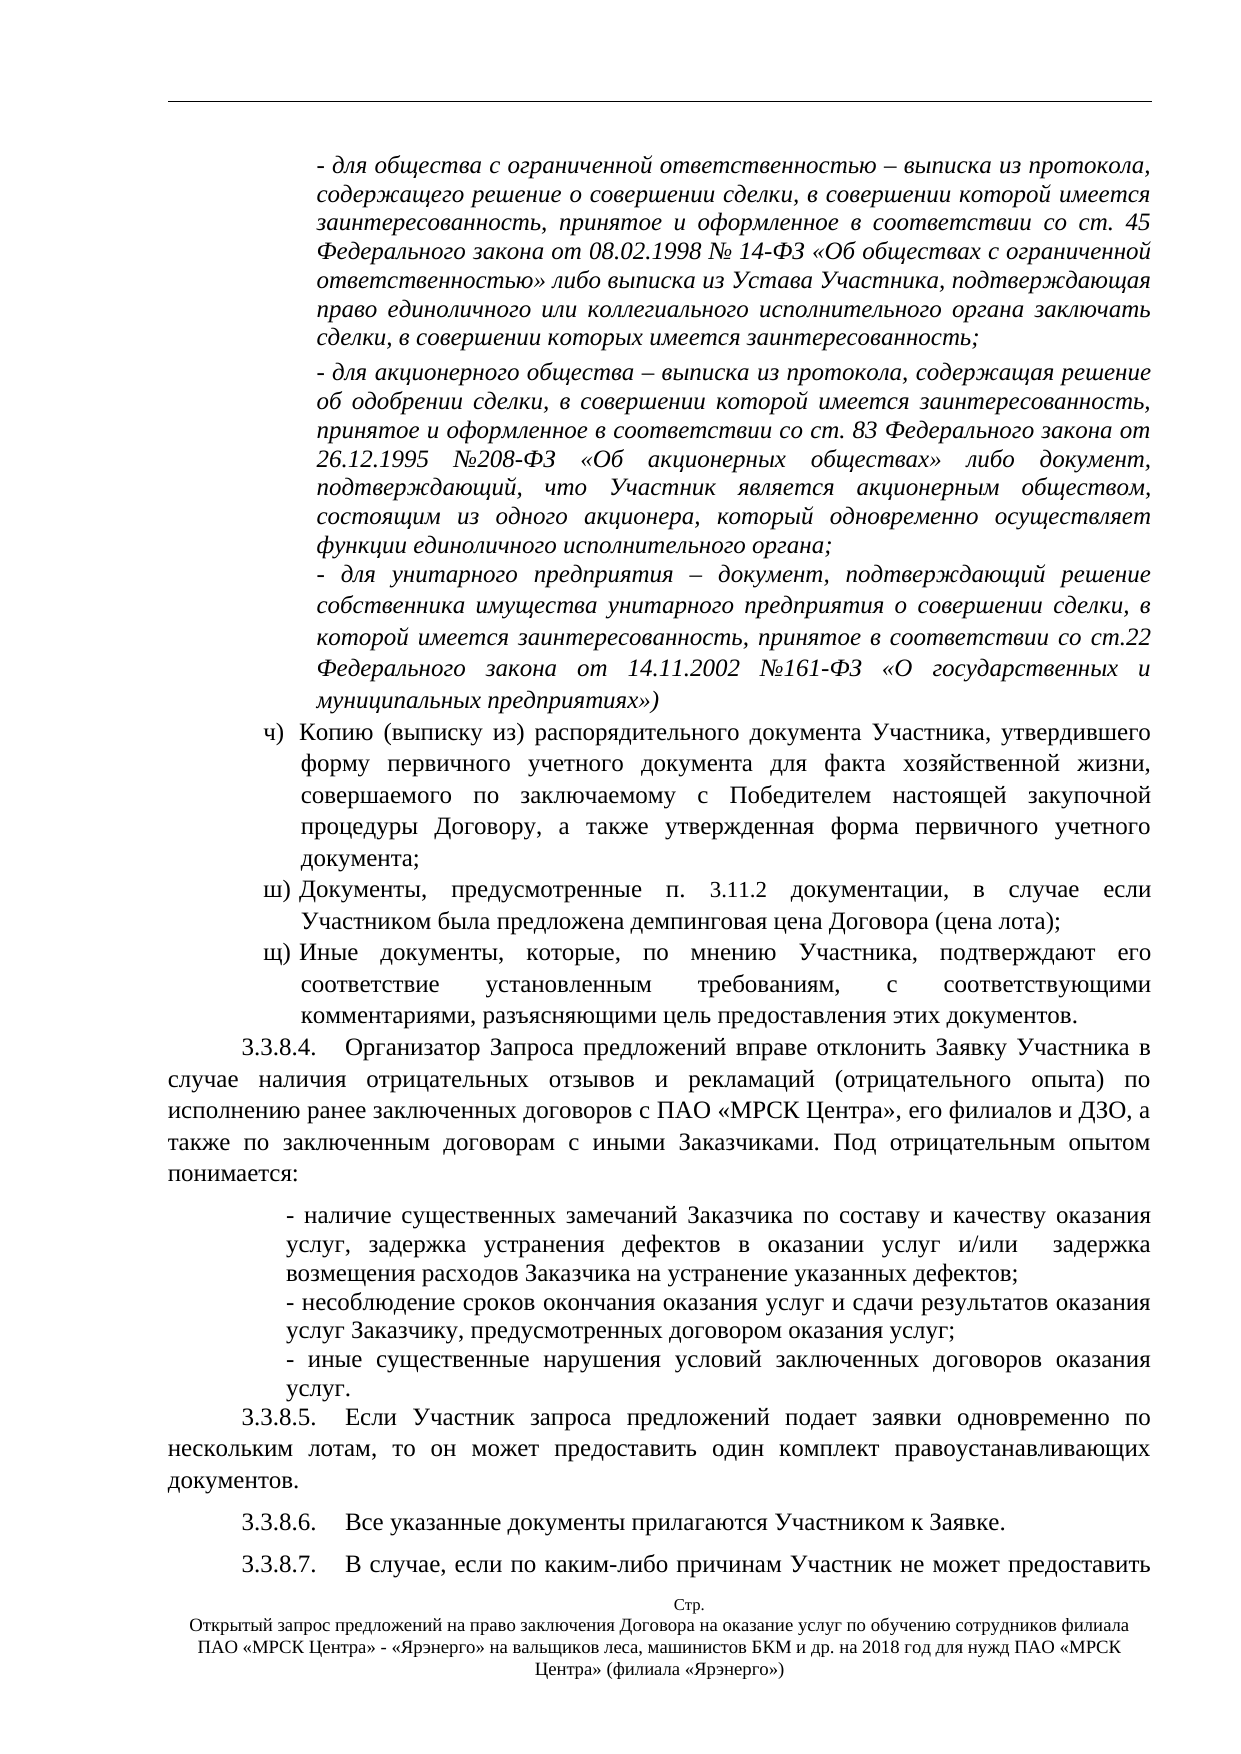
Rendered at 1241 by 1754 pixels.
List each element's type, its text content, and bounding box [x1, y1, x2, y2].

list Организатор Запроса предложений вправе отклонить Заявку Участника в случае наличия отрицательных отзывов и рекламаций (отрицательного опыта) по исполнению ранее заключенных договоров с ПАО «МРСК Центра», его филиалов и ДЗО, а также по заключенным договорам с иными Заказчиками. Под отрицательным опытом понимается: [168, 1032, 1152, 1187]
list - несоблюдение сроков окончания оказания услуг и сдачи результатов оказания услуг Заказчику, предусмотренных договором оказания услуг; [286, 1287, 1152, 1344]
list - наличие существенных замечаний Заказчика по составу и качеству оказания услуг, задержка устранения дефектов в оказании услуг и/или задержка возмещения расходов Заказчика на устранение указанных дефектов; [286, 1200, 1152, 1287]
list - для общества с ограниченной ответственностью – выписка из протокола, содержащего решение о совершении сделки, в совершении которой имеется заинтересованность, принятое и оформленное в соответствии со ст. 45 Федерального закона от 08.02.1998 № 14-ФЗ «Об обществах с ограниченной ответственностью» либо выписка из Устава Участника, подтверждающая право единоличного или коллегиального исполнительного органа заключать сделки, в совершении которых имеется заинтересованность; [316, 150, 1152, 351]
list Если Участник запроса предложений подает заявки одновременно по нескольким лотам, то он может предоставить один комплект правоустанавливающих документов. [168, 1402, 1152, 1493]
list Иные документы, которые, по мнению Участника, подтверждают его соответствие установленным требованиям, с соответствующими комментариями, разъясняющими цель предоставления этих документов. [263, 937, 1152, 1029]
list - иные существенные нарушения условий заключенных договоров оказания услуг. [286, 1344, 1152, 1402]
list - для акционерного общества – выписка из протокола, содержащая решение об одобрении сделки, в совершении которой имеется заинтересованность, принятое и оформленное в соответствии со ст. 83 Федерального закона от 26.12.1995 №208-ФЗ «Об акционерных обществах» либо документ, подтверждающий, что Участник является акционерным обществом, состоящим из одного акционера, который одновременно осуществляет функции единоличного исполнительного органа; [316, 357, 1152, 559]
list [168, 1549, 1152, 1577]
list Документы, предусмотренные п. 3.11.2 документации, в случае если Участником была предложена демпинговая цена Договора (цена лота); [263, 874, 1152, 935]
list Копию (выписку из) распорядительного документа Участника, утвердившего форму первичного учетного документа для факта хозяйственной жизни, совершаемого по заключаемому с Победителем настоящей закупочной процедуры Договору, а также утвержденная форма первичного учетного документа; [263, 717, 1152, 872]
list Все указанные документы прилагаются Участником к Заявке. [168, 1507, 1152, 1536]
list - для унитарного предприятия – документ, подтверждающий решение собственника имущества унитарного предприятия о совершении сделки, в которой имеется заинтересованность, принятое в соответствии со ст.22 Федерального закона от 14.11.2002 №161-ФЗ «О государственных и муниципальных предприятиях») [316, 559, 1152, 714]
